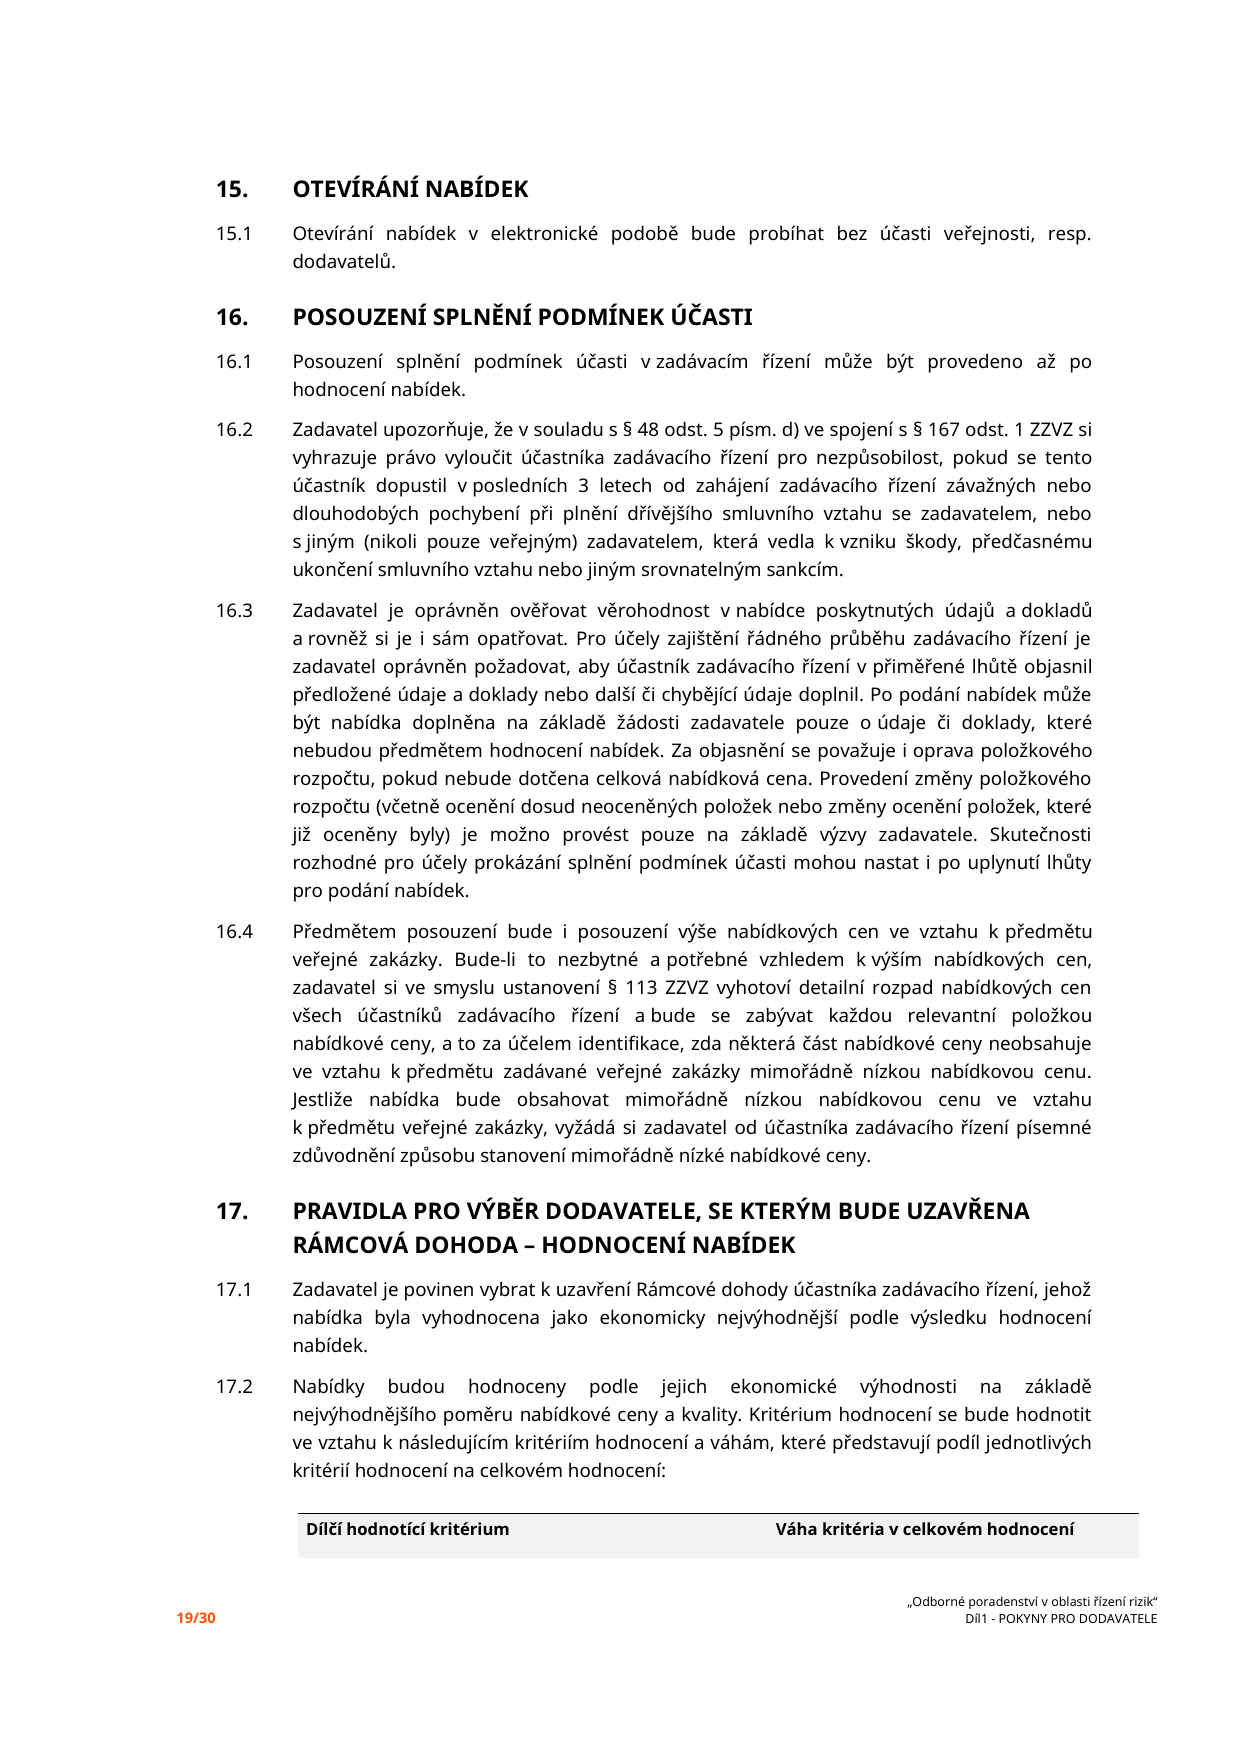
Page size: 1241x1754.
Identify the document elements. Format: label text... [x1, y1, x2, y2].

text POSOUZENÍ SPLNĚNÍ PODMÍNEK ÚČASTI [216, 301, 1093, 332]
text Otevírání nabídek v elektronické podobě bude probíhat bez účasti veřejnosti, resp. dodavatelů. [216, 220, 1093, 274]
text Nabídky budou hodnoceny podle jejich ekonomické výhodnosti na základě nejvýhodnějšího poměru nabídkové ceny a kvality. Kritérium hodnocení se bude hodnotit ve vztahu k následujícím kritériím hodnocení a váhám, které představují podíl jednotlivých kritérií hodnocení na celkovém hodnocení: [216, 1373, 1093, 1482]
table_header Dílčí hodnotící kritérium [298, 1514, 711, 1558]
text Zadavatel je oprávněn ověřovat věrohodnost v nabídce poskytnutých údajů a dokladů a rovněž si je i sám opatřovat. Pro účely zajištění řádného průběhu zadávacího řízení je zadavatel oprávněn požadovat, aby účastník zadávacího řízení v přiměřené lhůtě objasnil předložené údaje a doklady nebo další či chybějící údaje doplnil. Po podání nabídek může být nabídka doplněna na základě žádosti zadavatele pouze o údaje či doklady, které nebudou předmětem hodnocení nabídek. Za objasnění se považuje i oprava položkového rozpočtu, pokud nebude dotčena celková nabídková cena. Provedení změny položkového rozpočtu (včetně ocenění dosud neoceněných položek nebo změny ocenění položek, které již oceněny byly) je možno provést pouze na základě výzvy zadavatele. Skutečnosti rozhodné pro účely prokázání splnění podmínek účasti mohou nastat i po uplynutí lhůty pro podání nabídek. [216, 597, 1093, 903]
text OTEVÍRÁNÍ NABÍDEK [216, 173, 1093, 204]
text Předmětem posouzení bude i posouzení výše nabídkových cen ve vztahu k předmětu veřejné zakázky. Bude-li to nezbytné a potřebné vzhledem k výším nabídkových cen, zadavatel si ve smyslu ustanovení § 113 ZZVZ vyhotoví detailní rozpad nabídkových cen všech účastníků zadávacího řízení a bude se zabývat každou relevantní položkou nabídkové ceny, a to za účelem identifikace, zda některá část nabídkové ceny neobsahuje ve vztahu k předmětu zadávané veřejné zakázky mimořádně nízkou nabídkovou cenu. Jestliže nabídka bude obsahovat mimořádně nízkou nabídkovou cenu ve vztahu k předmětu veřejné zakázky, vyžádá si zadavatel od účastníka zadávacího řízení písemné zdůvodnění způsobu stanovení mimořádně nízké nabídkové ceny. [216, 918, 1093, 1168]
text Zadavatel je povinen vybrat k uzavření Rámcové dohody účastníka zadávacího řízení, jehož nabídka byla vyhodnocena jako ekonomicky nejvýhodnější podle výsledku hodnocení nabídek. [216, 1276, 1093, 1358]
text Posouzení splnění podmínek účasti v zadávacím řízení může být provedeno až po hodnocení nabídek. [216, 348, 1093, 402]
table_header Váha kritéria v celkovém hodnocení [711, 1514, 1139, 1558]
text Zadavatel upozorňuje, že v souladu s § 48 odst. 5 písm. d) ve spojení s § 167 odst. 1 ZZVZ si vyhrazuje právo vyloučit účastníka zadávacího řízení pro nezpůsobilost, pokud se tento účastník dopustil v posledních 3 letech od zahájení zadávacího řízení závažných nebo dlouhodobých pochybení při plnění dřívějšího smluvního vztahu se zadavatelem, nebo s jiným (nikoli pouze veřejným) zadavatelem, která vedla k vzniku škody, předčasnému ukončení smluvního vztahu nebo jiným srovnatelným sankcím. [216, 417, 1093, 582]
text PRAVIDLA PRO VÝBĚR DODAVATELE, SE KTERÝM BUDE UZAVŘENA RÁMCOVÁ DOHODA – HODNOCENÍ nabídek [216, 1195, 1093, 1261]
